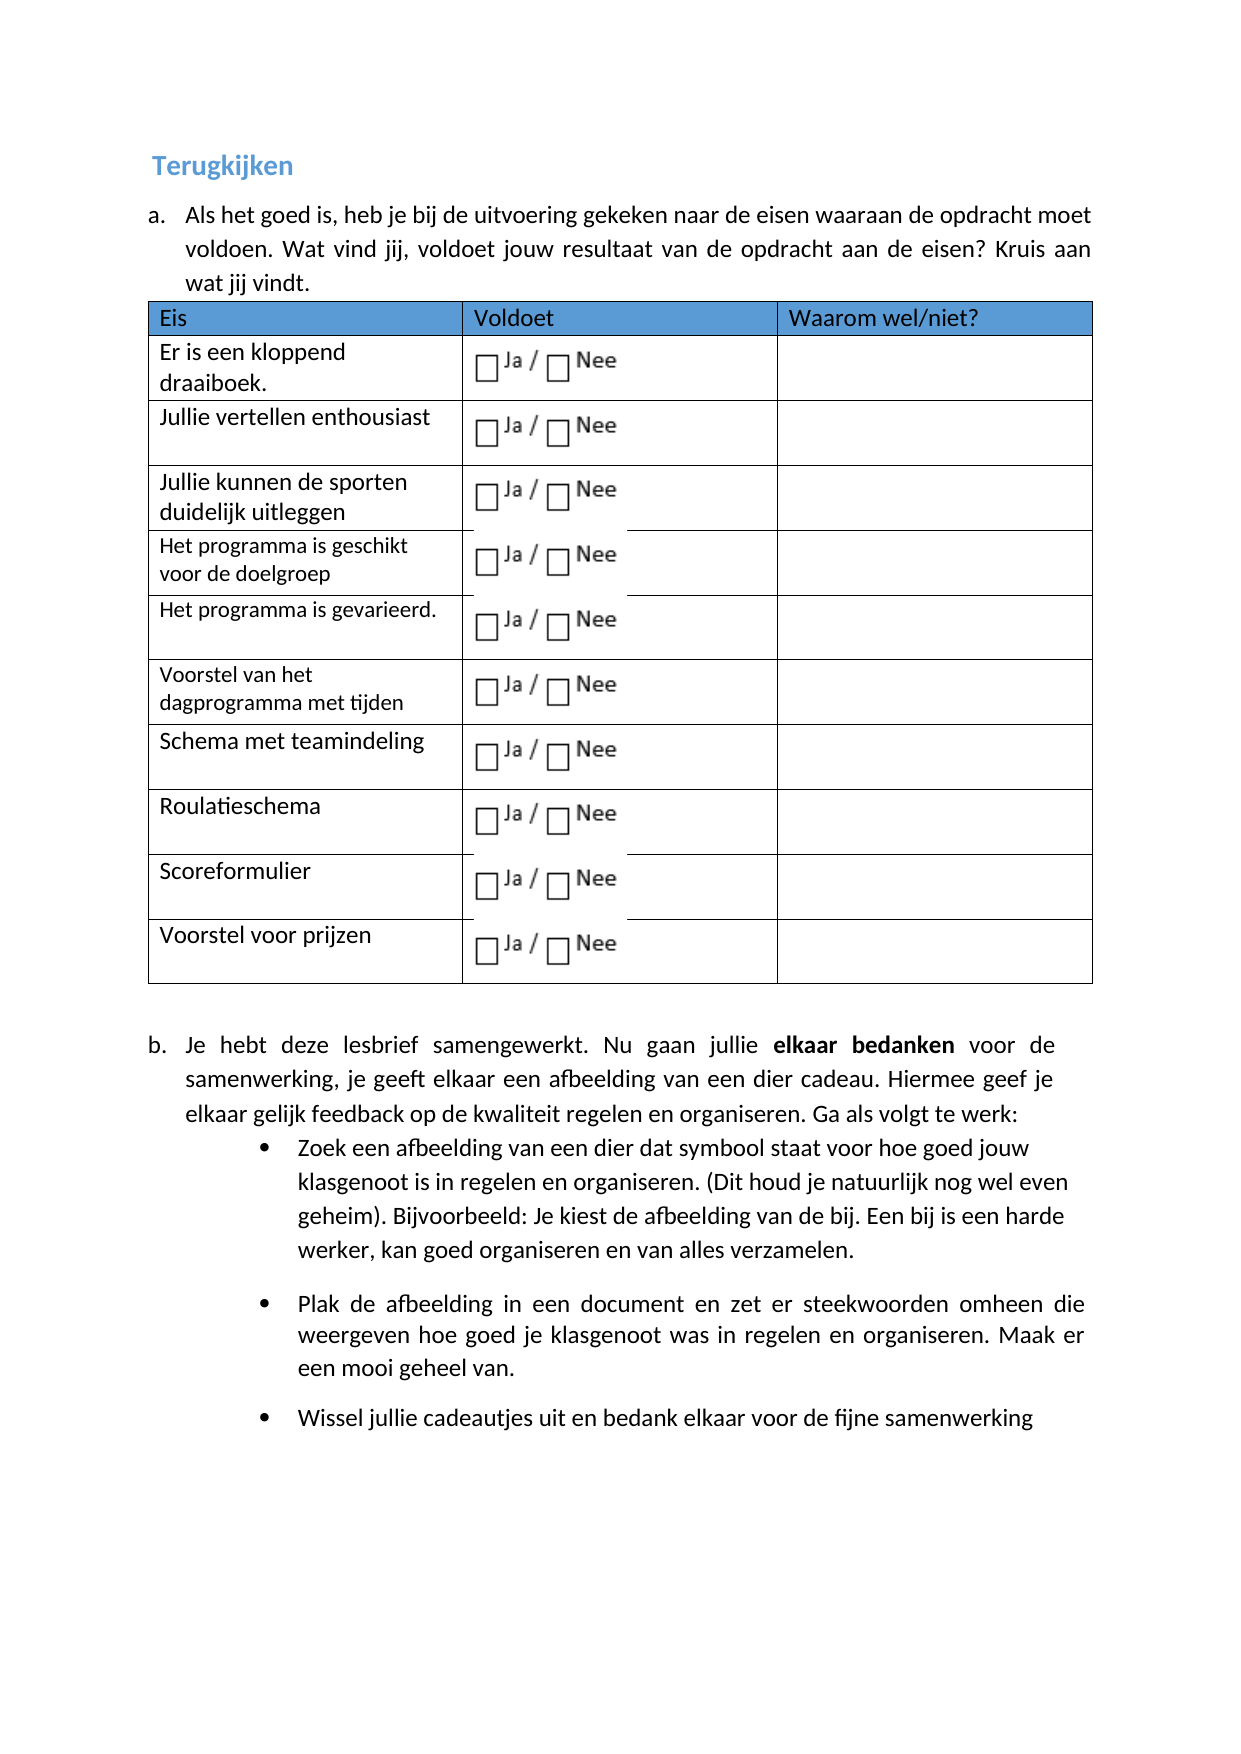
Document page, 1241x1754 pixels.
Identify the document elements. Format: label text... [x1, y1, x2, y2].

table_cell [778, 531, 1092, 594]
text Terugkijken [152, 148, 1093, 183]
table_cell Er is een kloppend draaiboek. [149, 336, 462, 400]
table_cell [778, 855, 1092, 918]
table_cell Het programma is geschikt voor de doelgroep [149, 531, 462, 594]
table_cell [778, 660, 1092, 724]
table_cell Jullie vertellen enthousiast [149, 401, 462, 465]
table_cell [463, 855, 777, 918]
table_cell Het programma is gevarieerd. [149, 596, 462, 659]
table_cell [463, 466, 777, 530]
table_cell Schema met teamindeling [149, 725, 462, 789]
table_cell [463, 531, 777, 594]
picture [473, 725, 628, 787]
table_cell [778, 725, 1092, 789]
picture [473, 530, 628, 592]
table_cell [778, 790, 1092, 854]
table_cell [463, 401, 777, 465]
picture [473, 919, 628, 981]
picture [473, 336, 628, 398]
table_header Waarom wel/niet? [778, 302, 1092, 335]
list Je hebt deze lesbrief samengewerkt. Nu gaan jullie elkaar bedanken voor de samenwerking, je geeft elkaar een afbeelding van een dier cadeau. Hiermee geef je elkaar gelijk feedback op de kwaliteit regelen en organiseren. Ga als volgt te werk: [148, 1029, 1055, 1128]
list Zoek een afbeelding van een dier dat symbool staat voor hoe goed jouw klasgenoot is in regelen en organiseren. (Dit houd je natuurlijk nog wel even geheim). Bijvoorbeeld: Je kiest de afbeelding van de bij. Een bij is een harde werker, kan goed organiseren en van alles verzamelen. [260, 1132, 1086, 1264]
table_cell Voorstel voor prijzen [149, 920, 462, 983]
picture [473, 790, 628, 851]
table_cell Scoreformulier [149, 855, 462, 918]
table_cell [778, 596, 1092, 659]
table_cell [463, 596, 777, 659]
list Als het goed is, heb je bij de uitvoering gekeken naar de eisen waaraan de opdracht moet voldoen. Wat vind jij, voldoet jouw resultaat van de opdracht aan de eisen? Kruis aan wat jij vindt. [148, 199, 1093, 298]
table_cell Jullie kunnen de sporten duidelijk uitleggen [149, 466, 462, 530]
list Plak de afbeelding in een document en zet er steekwoorden omheen die weergeven hoe goed je klasgenoot was in regelen en organiseren. Maak er een mooi geheel van. [260, 1288, 1086, 1382]
table_cell [463, 920, 777, 983]
table_cell [463, 725, 777, 789]
table_cell [778, 336, 1092, 400]
table_header Voldoet [463, 302, 777, 335]
table_cell [778, 401, 1092, 465]
table_cell [778, 920, 1092, 983]
picture [473, 660, 628, 722]
picture [473, 854, 628, 916]
picture [473, 401, 628, 463]
picture [473, 595, 628, 657]
table_cell Roulatieschema [149, 790, 462, 854]
list Wissel jullie cadeautjes uit en bedank elkaar voor de fijne samenwerking [260, 1402, 1093, 1433]
table_cell [463, 660, 777, 724]
table_header Eis [149, 302, 462, 335]
table_cell Voorstel van het dagprogramma met tijden [149, 660, 462, 724]
table_cell [463, 336, 777, 400]
picture [473, 466, 628, 527]
table_cell [778, 466, 1092, 530]
table_cell [463, 790, 777, 854]
